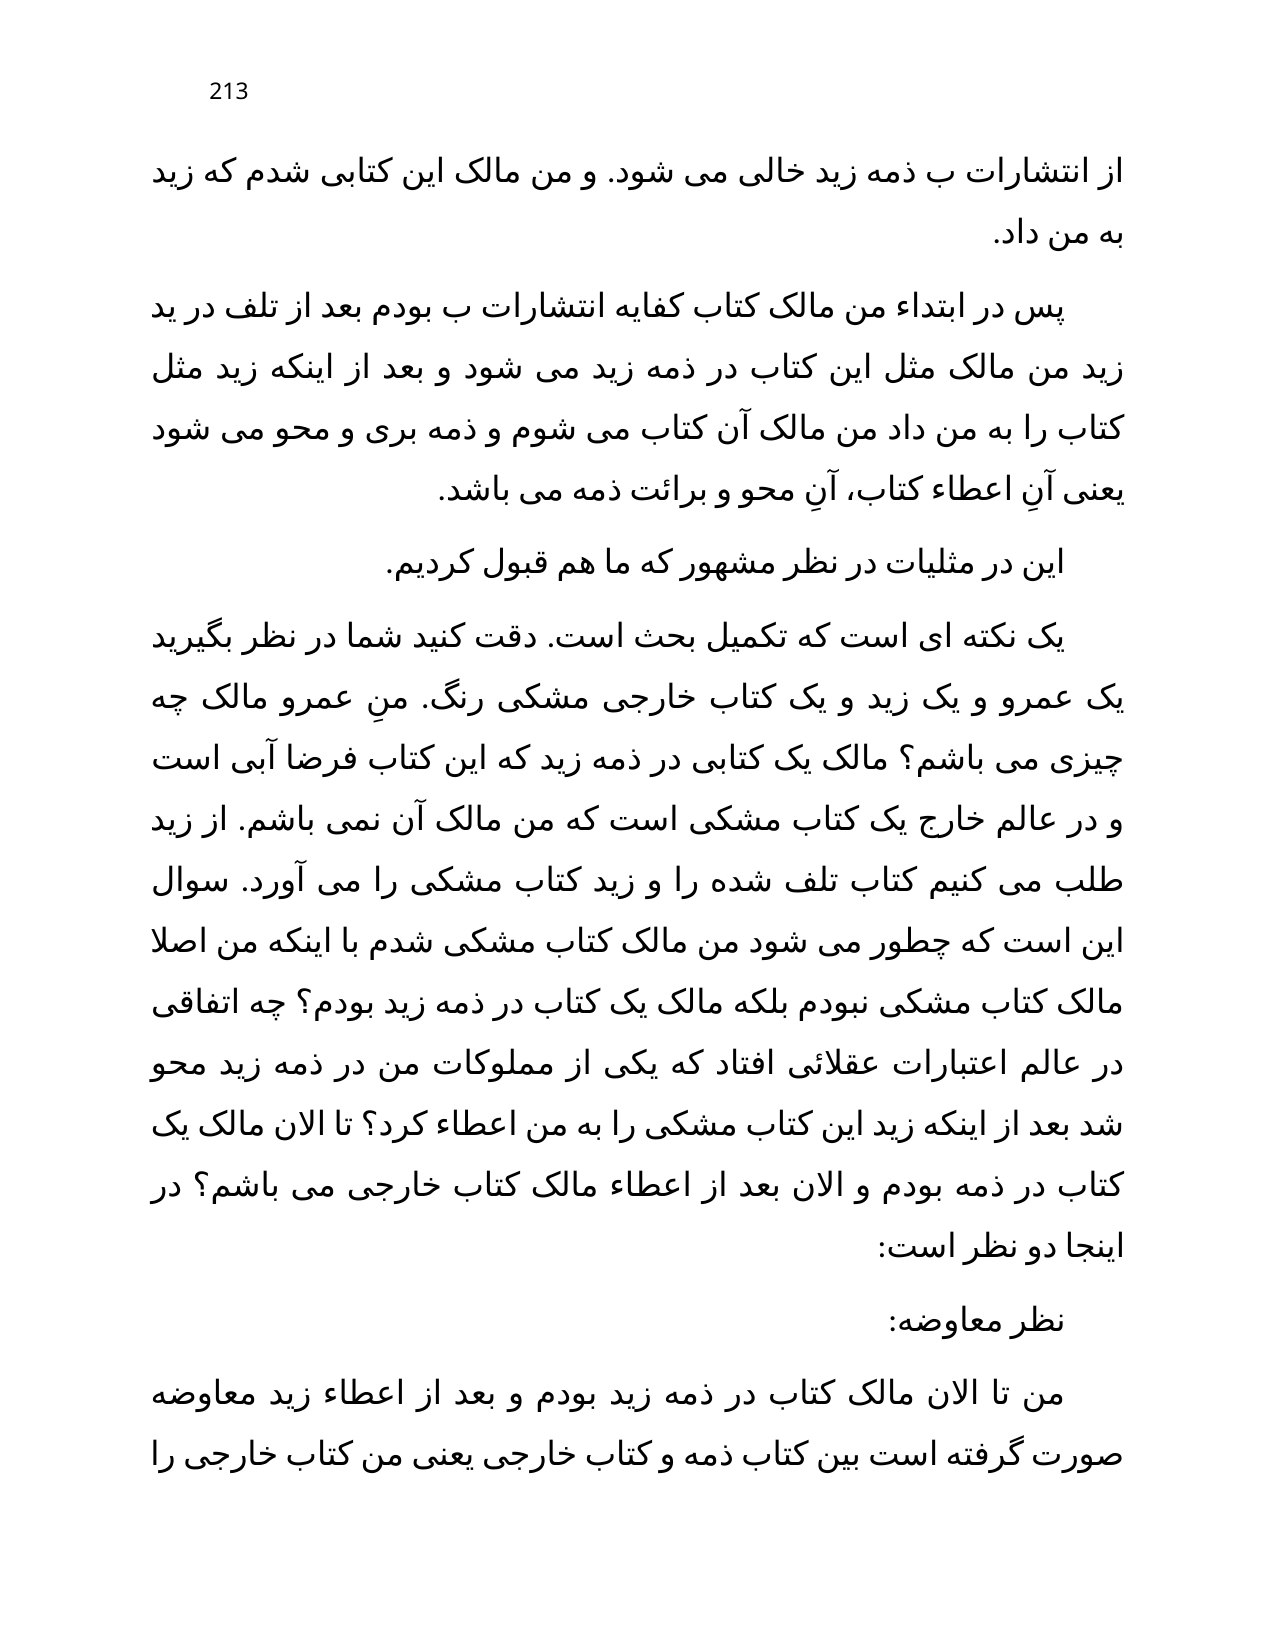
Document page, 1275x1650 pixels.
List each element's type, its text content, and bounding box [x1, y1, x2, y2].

text پس در ابتداء من مالک کتاب کفایه انتشارات ب بودم بعد از تلف در ید زید من مالک مثل این کتاب در ذمه زید می شود و بعد از اینکه زید مثل کتاب را به من داد من مالک آن کتاب می شوم و ذمه بری و محو می شود یعنی آنِ اعطاء کتاب، آنِ محو و برائت ذمه می باشد. [150, 284, 1125, 508]
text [150, 1372, 1125, 1474]
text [150, 150, 1125, 252]
text نظر معاوضه: [150, 1299, 1125, 1339]
text این در مثلیات در نظر مشهور که ما هم قبول کردیم. [150, 541, 1125, 582]
text یک نکته ای است که تکمیل بحث است. دقت کنید شما در نظر بگیرید یک عمرو و یک زید و یک کتاب خارجی مشکی رنگ. منِ عمرو مالک چه چیزی می باشم؟ مالک یک کتابی در ذمه زید که این کتاب فرضا آبی است و در عالم خارج یک کتاب مشکی است که من مالک آن نمی باشم. از زید طلب می کنیم کتاب تلف شده را و زید کتاب مشکی را می آورد. سوال این است که چطور می شود من مالک کتاب مشکی شدم با اینکه من اصلا مالک کتاب مشکی نبودم بلکه مالک یک کتاب در ذمه زید بودم؟ چه اتفاقی در عالم اعتبارات عقلائی افتاد که یکی از مملوکات من در ذمه زید محو شد بعد از اینکه زید این کتاب مشکی را به من اعطاء کرد؟ تا الان مالک یک کتاب در ذمه بودم و الان بعد از اعطاء مالک کتاب خارجی می باشم؟ در اینجا دو نظر است: [150, 615, 1125, 1266]
